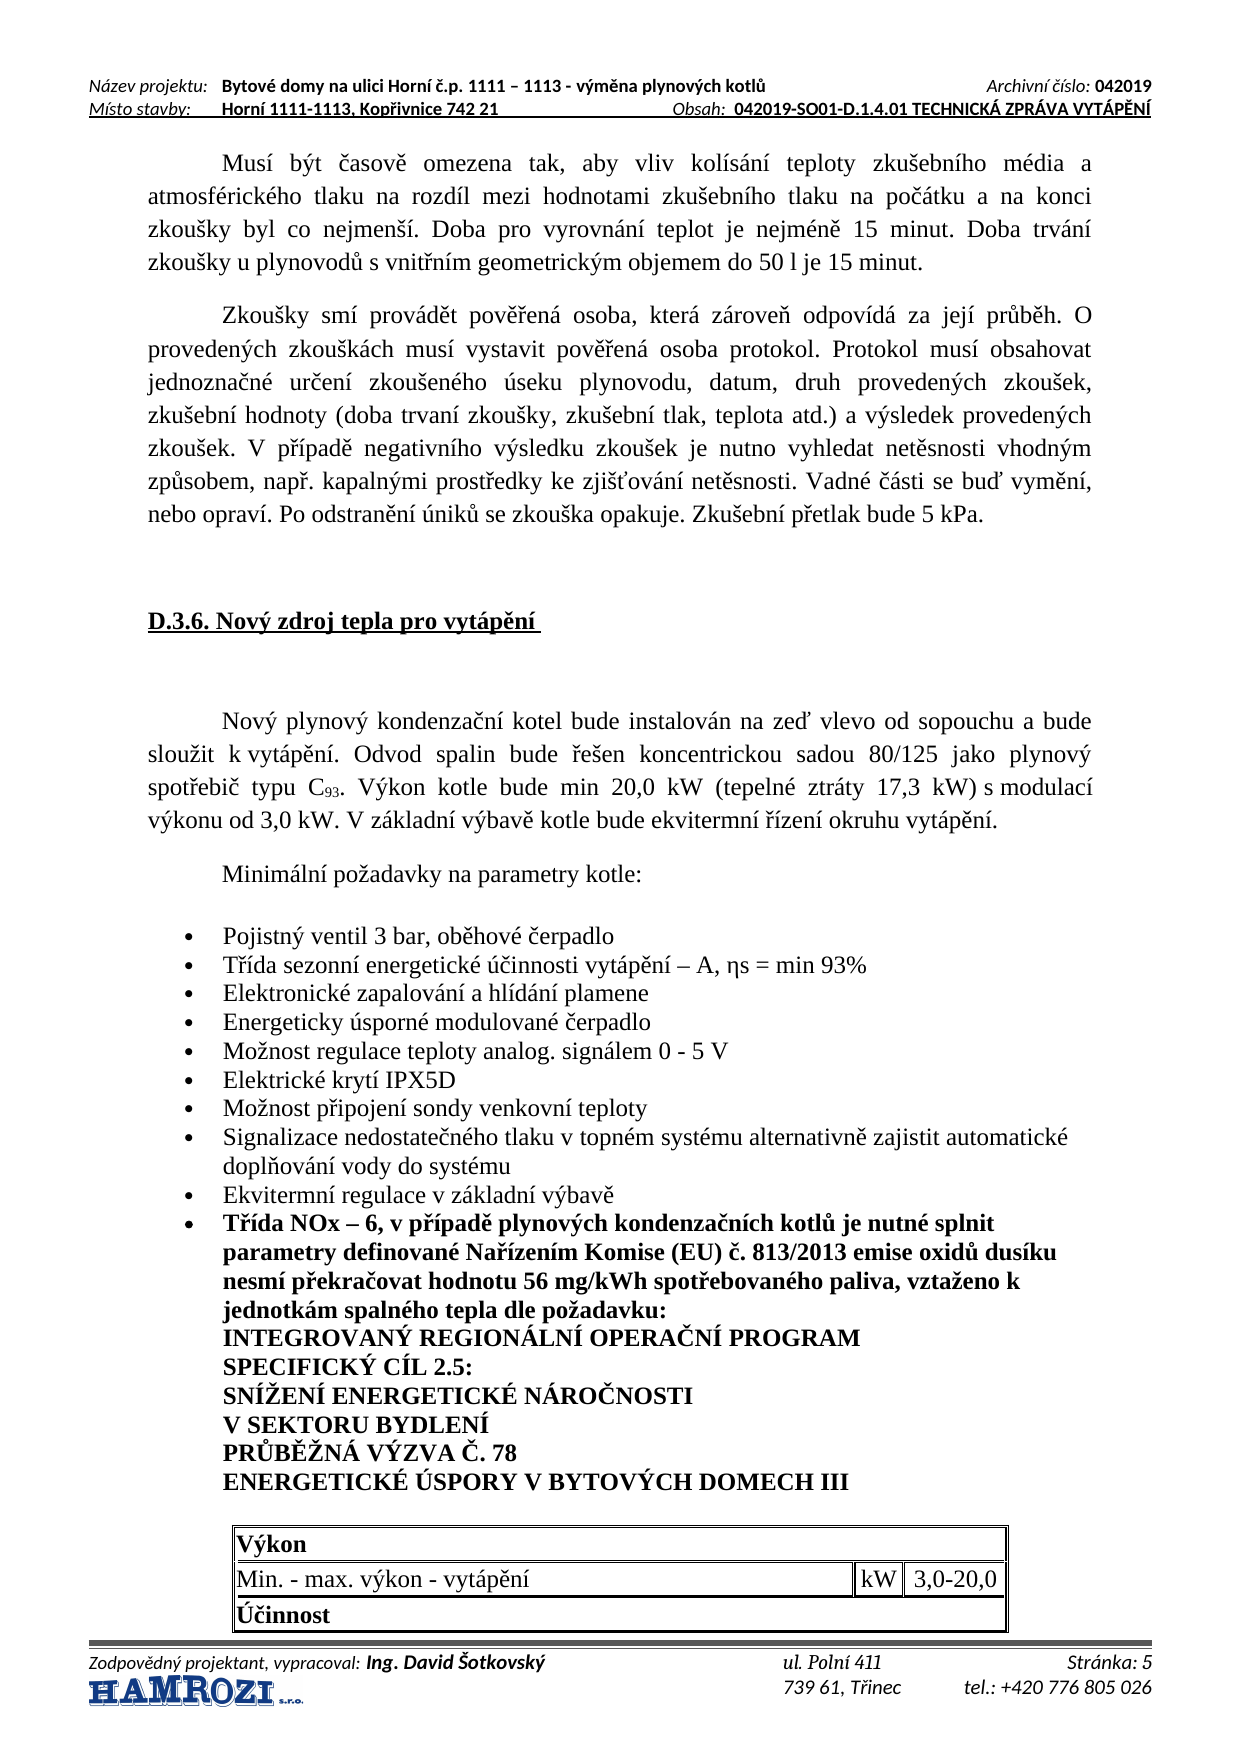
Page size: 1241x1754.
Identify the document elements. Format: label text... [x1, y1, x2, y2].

text V SEKTORU BYDLENÍ [223, 1410, 1093, 1438]
text INTEGROVANÝ REGIONÁLNÍ OPERAČNÍ PROGRAM [223, 1323, 1093, 1352]
list Možnost připojení sondy venkovní teploty [185, 1093, 1093, 1122]
table_cell Účinnost [235, 1595, 1005, 1630]
text PRŮBĚŽNÁ VÝZVA Č. 78 [223, 1438, 1093, 1467]
table_cell kW [856, 1563, 902, 1595]
text SNÍŽENÍ ENERGETICKÉ NÁROČNOSTI [223, 1381, 1093, 1410]
list Možnost regulace teploty analog. signálem 0 - 5 V [185, 1036, 1093, 1065]
table_cell Min. - max. výkon - vytápění [234, 1560, 854, 1595]
text ENERGETICKÉ ÚSPORY V BYTOVÝCH DOMECH III [223, 1467, 1093, 1496]
list Třída NOx – 6, v případě plynových kondenzačních kotlů je nutné splnit parametry definované Nařízením Komise (EU) č. 813/2013 emise oxidů dusíku nesmí překračovat hodnotu 56 mg/kWh spotřebovaného paliva, vztaženo k jednotkám spalného tepla dle požadavku: [185, 1208, 1093, 1323]
list Pojistný ventil 3 bar, oběhové čerpadlo [185, 921, 1093, 950]
list Elektronické zapalování a hlídání plamene [185, 978, 1093, 1007]
text SPECIFICKÝ CÍL 2.5: [223, 1352, 1093, 1381]
table_cell 3,0-20,0 [904, 1560, 1007, 1595]
list Elektrické krytí IPX5D [185, 1065, 1093, 1093]
text Zkoušky smí provádět pověřená osoba, která zároveň odpovídá za její průběh. O provedených zkouškách musí vystavit pověřená osoba protokol. Protokol musí obsahovat jednoznačné určení zkoušeného úseku plynovodu, datum, druh provedených zkoušek, zkušební hodnoty (doba trvaní zkoušky, zkušební tlak, teplota atd.) a výsledek provedených zkoušek. V případě negativního výsledku zkoušek je nutno vyhledat netěsnosti vhodným způsobem, např. kapalnými prostředky ke zjišťování netěsnosti. Vadné části se buď vymění, nebo opraví. Po odstranění úniků se zkouška opakuje. Zkušební přetlak bude 5 kPa. [148, 301, 1093, 527]
list Třída sezonní energetické účinnosti vytápění – A, ηs = min 93% [185, 950, 1093, 978]
text Nový plynový kondenzační kotel bude instalován na zeď vlevo od sopouchu a bude sloužit k vytápění. Odvod spalin bude řešen koncentrickou sadou 80/125 jako plynový spotřebič typu C93. Výkon kotle bude min 20,0 kW (tepelné ztráty 17,3 kW) s modulací výkonu od 3,0 kW. V základní výbavě kotle bude ekvitermní řízení okruhu vytápění. [148, 706, 1093, 834]
subtitle D.3.6. Nový zdroj tepla pro vytápění [148, 606, 1093, 635]
list Ekvitermní regulace v základní výbavě [185, 1180, 1093, 1208]
text Minimální požadavky na parametry kotle: [148, 859, 1093, 887]
table_header Výkon [235, 1528, 1005, 1560]
list Energeticky úsporné modulované čerpadlo [185, 1007, 1093, 1036]
picture [89, 1675, 304, 1707]
text Musí být časově omezena tak, aby vliv kolísání teploty zkušebního média a atmosférického tlaku na rozdíl mezi hodnotami zkušebního tlaku na počátku a na konci zkoušky byl co nejmenší. Doba pro vyrovnání teplot je nejméně 15 minut. Doba trvání zkoušky u plynovodů s vnitřním geometrickým objemem do 50 l je 15 minut. [148, 148, 1093, 276]
list Signalizace nedostatečného tlaku v topném systému alternativně zajistit automatické doplňování vody do systému [185, 1122, 1093, 1180]
